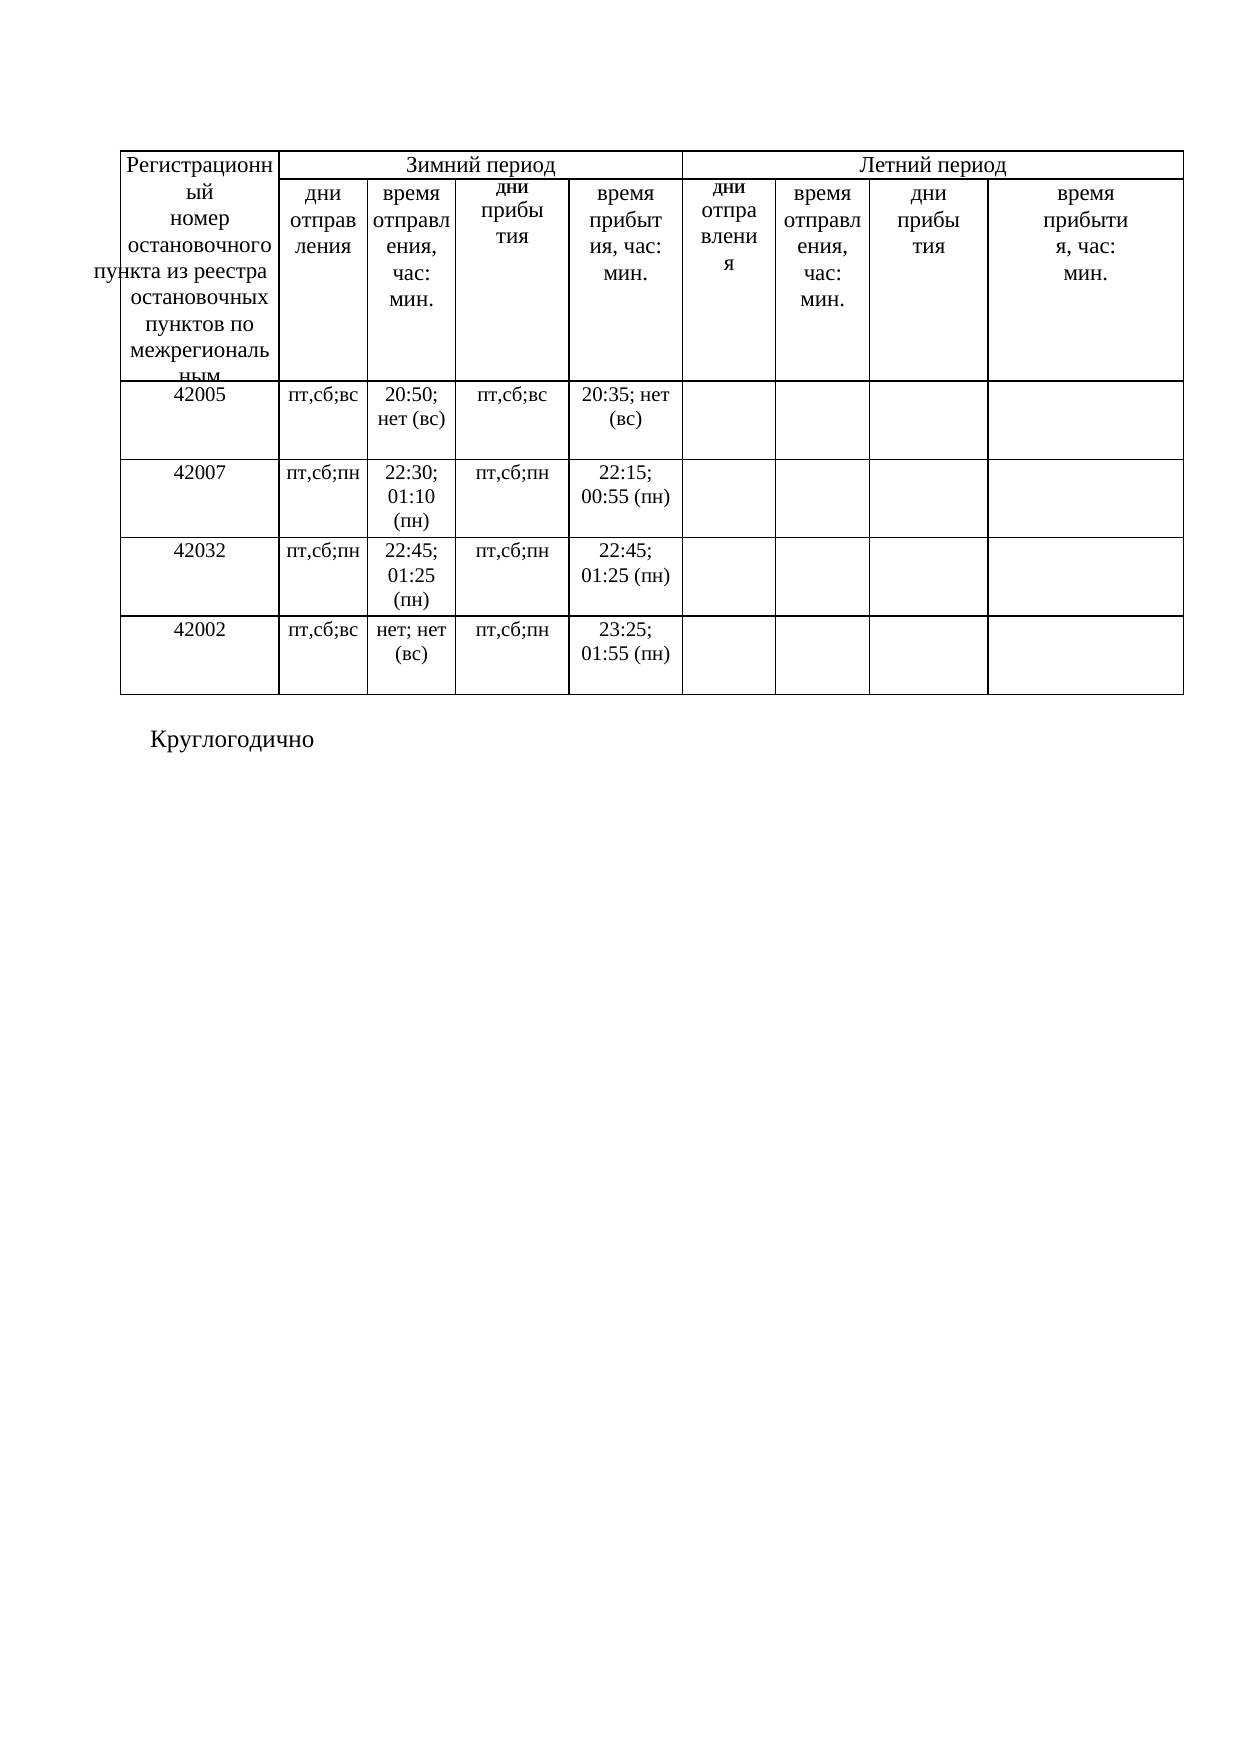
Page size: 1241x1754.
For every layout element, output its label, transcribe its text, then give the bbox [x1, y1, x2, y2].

table_cell 22:45; 01:25 (пн) [570, 538, 682, 615]
table_cell [683, 538, 775, 615]
table_cell 42005 [121, 382, 278, 458]
table_cell нет; нет (вс) [368, 617, 455, 694]
table_header Летний период [683, 152, 1183, 178]
table_cell [989, 460, 1183, 537]
table_cell [776, 382, 869, 458]
table_cell время прибыти я, час: мин. [989, 180, 1183, 380]
table_cell 22:30; 01:10 (пн) [368, 460, 455, 537]
table_cell время прибыт ия, час: мин. [570, 180, 682, 380]
table_cell [683, 382, 775, 458]
table_cell 20:50; нет (вс) [368, 382, 455, 458]
table_cell 23:25; 01:55 (пн) [570, 617, 682, 694]
table_cell [870, 382, 987, 458]
table_cell пт,сб;пн [456, 460, 568, 537]
table_cell пт,сб;вс [456, 382, 568, 458]
table_cell пт,сб;пн [280, 460, 367, 537]
table_cell дни отправ ления [280, 180, 367, 380]
text Круглогодично [150, 724, 1090, 753]
table_cell [870, 460, 987, 537]
table_cell [683, 460, 775, 537]
table_cell ДНИ прибы тия [456, 180, 568, 380]
table_cell [989, 617, 1183, 694]
table_cell 22:15; 00:55 (пн) [570, 460, 682, 537]
table_cell пт,сб;пн [456, 538, 568, 615]
table_cell 20:35; нет (вс) [570, 382, 682, 458]
table_cell время отправл ения, час: мин. [368, 180, 455, 380]
table_cell [989, 538, 1183, 615]
table_cell пт,сб;вс [280, 382, 367, 458]
table_cell ДНИ отпра влени я [683, 180, 775, 380]
table_cell дни прибы тия [870, 180, 987, 380]
table_cell [870, 538, 987, 615]
table_cell [989, 382, 1183, 458]
table_cell 42002 [121, 617, 278, 694]
table_cell 22:45; 01:25 (пн) [368, 538, 455, 615]
table_cell 42032 [121, 538, 278, 615]
table_header Зимний период [280, 152, 682, 178]
table_cell [776, 617, 869, 694]
table_cell [683, 617, 775, 694]
table_cell пт,сб;пн [280, 538, 367, 615]
table_cell [776, 538, 869, 615]
table_cell 42007 [121, 460, 278, 537]
table_cell пт,сб;вс [280, 617, 367, 694]
table_cell [870, 617, 987, 694]
table_cell время отправл ения, час: мин. [776, 180, 869, 380]
table_cell пт,сб;пн [456, 617, 568, 694]
table_header Регистрационный номер остановочного пункта из реестра остановочных пунктов по межрегиональным маршрутам регулярных перевозок [121, 152, 278, 380]
table_cell [776, 460, 869, 537]
